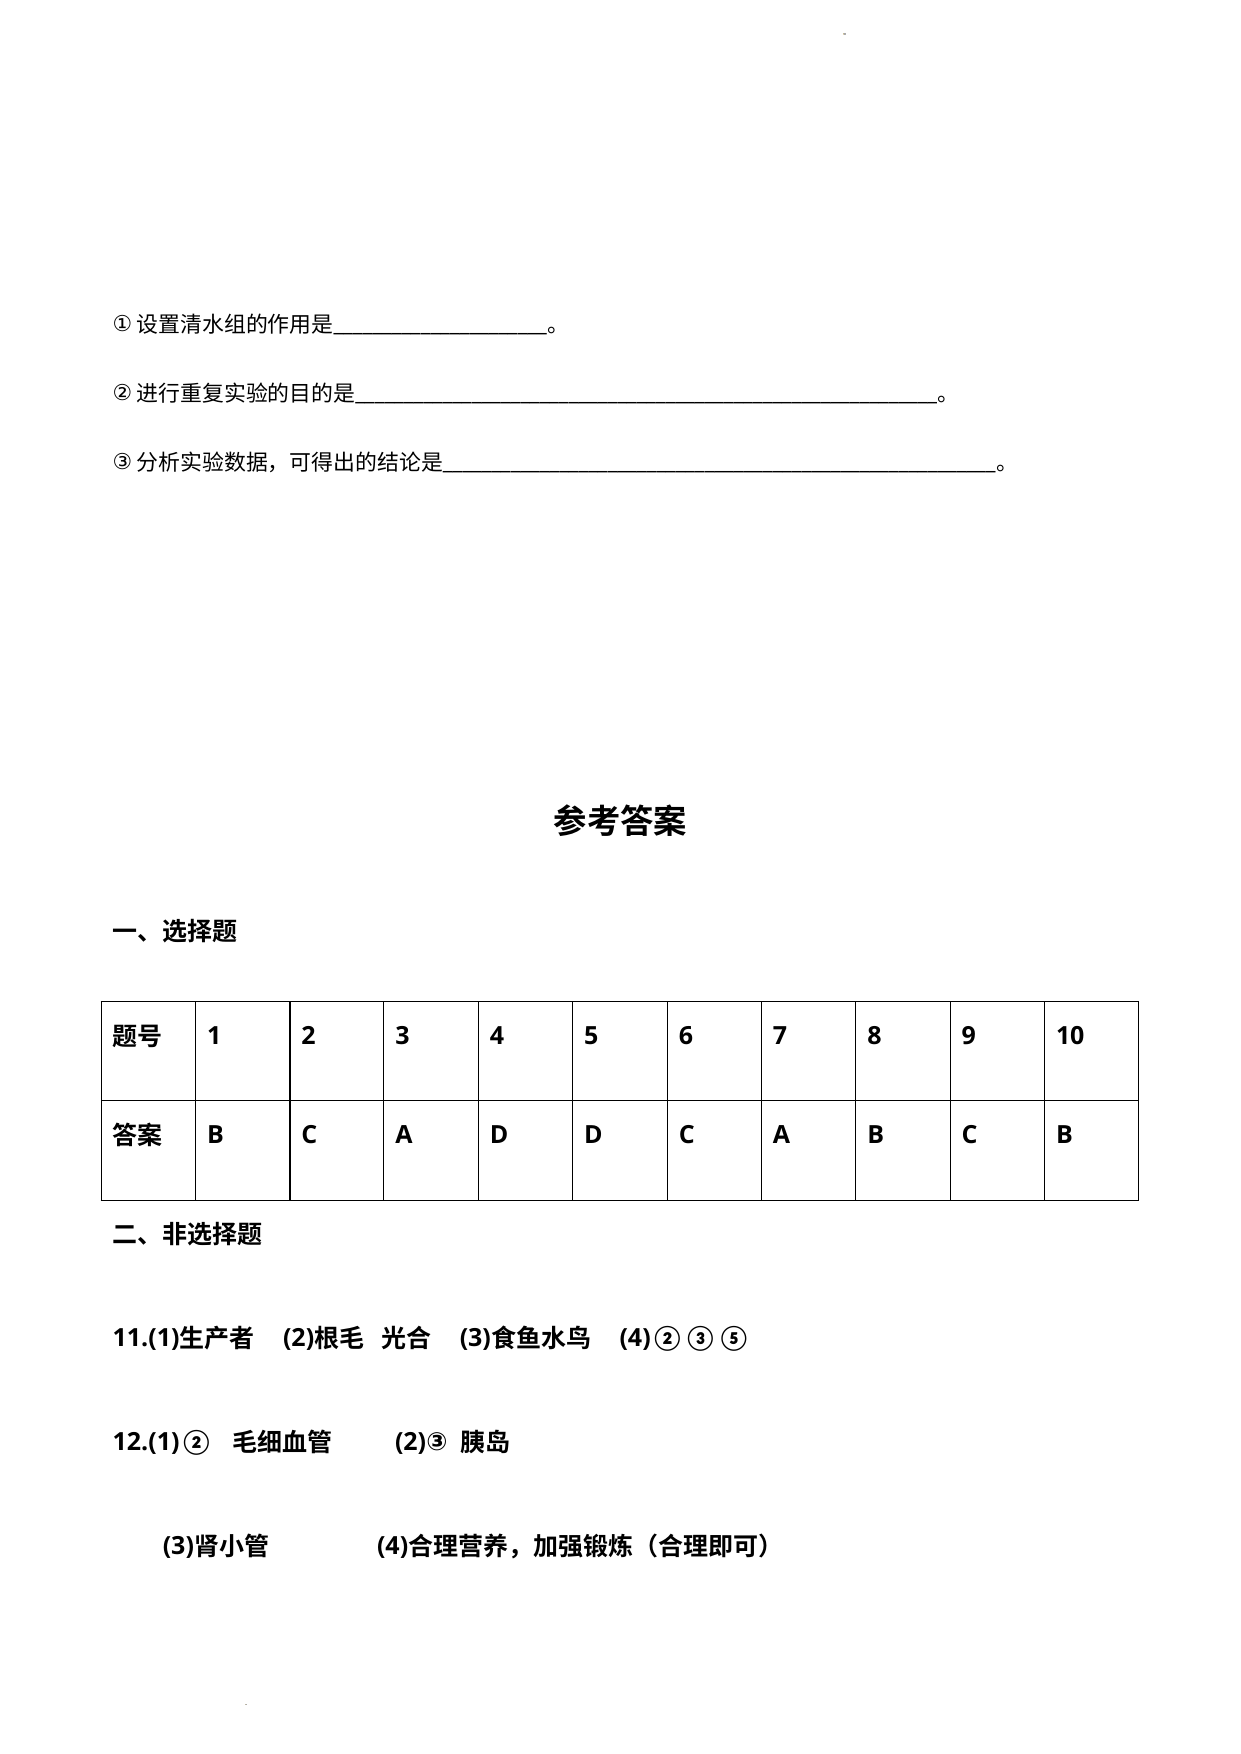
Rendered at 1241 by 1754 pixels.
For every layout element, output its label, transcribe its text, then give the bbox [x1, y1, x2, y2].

table_header 9 [951, 1002, 1044, 1100]
table_cell C [291, 1101, 383, 1199]
table_cell A [762, 1101, 855, 1199]
table_cell C [668, 1101, 761, 1199]
text 参考答案 [112, 787, 1128, 852]
table_header 8 [856, 1002, 950, 1100]
table_cell D [479, 1101, 572, 1199]
list 非选择题 [112, 1201, 1128, 1266]
table_cell B [196, 1101, 289, 1199]
list 选择题 [112, 897, 1128, 962]
text 12.(1)② 毛细血管 (2)③ 胰岛 [112, 1408, 1128, 1473]
table_header 2 [291, 1002, 383, 1100]
text (3)肾小管 (4)合理营养，加强锻炼（合理即可） [112, 1512, 1128, 1577]
table_header 4 [479, 1002, 572, 1100]
text 11.(1)生产者 (2)根毛 光合 (3)食鱼水鸟 (4)②③⑤ [112, 1304, 1128, 1369]
table_header 6 [668, 1002, 761, 1100]
table_cell C [951, 1101, 1044, 1199]
table_cell B [1045, 1101, 1138, 1199]
table_cell D [573, 1101, 667, 1199]
text ③分析实验数据，可得出的结论是_________________________________________________________。 [112, 445, 1128, 477]
table_cell B [856, 1101, 950, 1199]
table_cell 答案 [102, 1101, 195, 1199]
table_header 1 [196, 1002, 289, 1100]
text ①设置清水组的作用是______________________。 [112, 307, 1128, 339]
table_header 10 [1045, 1002, 1138, 1100]
table_header 7 [762, 1002, 855, 1100]
table_header 题号 [102, 1002, 195, 1100]
table_header 5 [573, 1002, 667, 1100]
table_cell A [384, 1101, 478, 1199]
table_header 3 [384, 1002, 478, 1100]
text ②进行重复实验的目的是____________________________________________________________。 [112, 376, 1128, 408]
